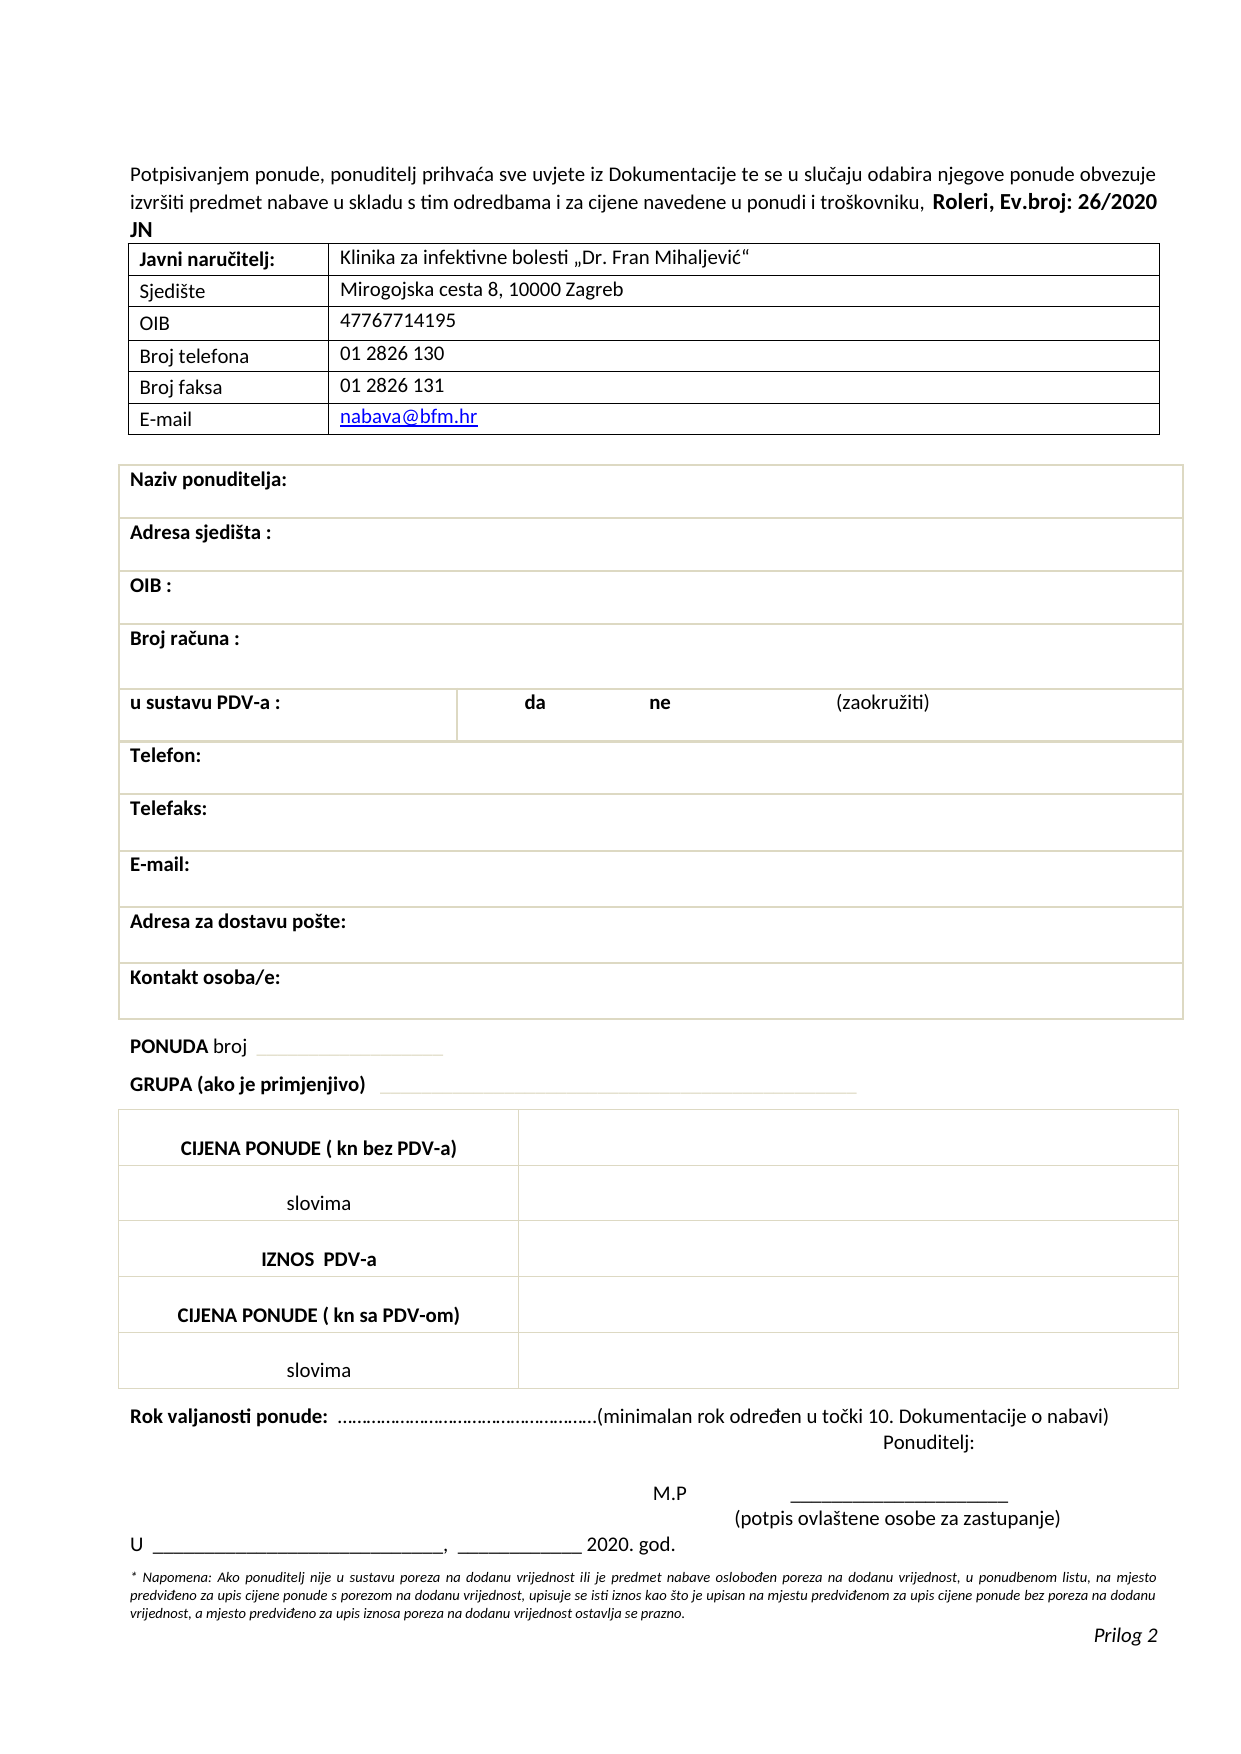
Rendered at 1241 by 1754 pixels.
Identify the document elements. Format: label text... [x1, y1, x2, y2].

table_cell Telefon: [120, 743, 1182, 793]
text M.P _____________________ [130, 1480, 1157, 1505]
table_cell CIJENA PONUDE ( kn sa PDV-om) [119, 1277, 518, 1332]
table_cell Broj računa : [120, 625, 1182, 687]
table_cell u sustavu PDV-a : [120, 690, 456, 740]
text GRUPA (ako je primjenjivo) ______________________________________________ [130, 1071, 1157, 1096]
text Potpisivanjem ponude, ponuditelj prihvaća sve uvjete iz Dokumentacije te se u slučaju odabira njegove ponude obvezuje izvršiti predmet nabave u skladu s tim odredbama i za cijene navedene u ponudi i troškovniku, Roleri, Ev.broj: 26/2020 JN [130, 162, 1157, 243]
table_cell da ne (zaokružiti) [458, 690, 1182, 740]
table_cell Adresa za dostavu pošte: [120, 908, 1182, 962]
table_cell E-mail: [120, 852, 1182, 906]
table_cell OIB : [120, 572, 1182, 623]
table_cell Broj telefona [129, 341, 328, 371]
text Prilog 2 [130, 1622, 1157, 1648]
table_header Klinika za infektivne bolesti „Dr. Fran Mihaljević“ [329, 244, 1159, 275]
table_cell Telefaks: [120, 795, 1182, 849]
table_cell E-mail [129, 404, 328, 434]
text * Napomena: Ako ponuditelj nije u sustavu poreza na dodanu vrijednost ili je predmet nabave oslobođen poreza na dodanu vrijednost, u ponudbenom listu, na mjesto predviđeno za upis cijene ponude s porezom na dodanu vrijednost, upisuje se isti iznos kao što je upisan na mjestu predviđenom za upis cijene ponude bez poreza na dodanu vrijednost, a mjesto predviđeno za upis iznosa poreza na dodanu vrijednost ostavlja se prazno. [130, 1569, 1157, 1622]
table_cell 47767714195 [329, 307, 1159, 339]
table_header [519, 1110, 1178, 1164]
table_cell slovima [119, 1166, 518, 1220]
table_cell IZNOS PDV-a [119, 1221, 518, 1276]
table_cell [519, 1333, 1178, 1387]
text Rok valjanosti ponude: ………………………………………………(minimalan rok određen u točki 10. Dokumentacije o nabavi) [130, 1404, 1157, 1429]
table_cell OIB [129, 307, 328, 339]
table_cell 01 2826 130 [329, 341, 1159, 371]
text Ponuditelj: [277, 1429, 1157, 1454]
table_cell [519, 1166, 1178, 1220]
table_cell slovima [119, 1333, 518, 1387]
table_cell 01 2826 131 [329, 372, 1159, 403]
table_header Javni naručitelj: [129, 244, 328, 275]
table_cell Broj faksa [129, 372, 328, 403]
table_cell nabava@bfm.hr [329, 404, 1159, 434]
table_header CIJENA PONUDE ( kn bez PDV-a) [119, 1110, 518, 1164]
text U ____________________________, ____________ 2020. god. [130, 1531, 1157, 1556]
table_cell Sjedište [129, 276, 328, 306]
table_cell Kontakt osoba/e: [120, 964, 1182, 1018]
table_header Naziv ponuditelja: [120, 466, 1182, 517]
text PONUDA broj __________________ [130, 1033, 1157, 1058]
table_cell Adresa sjedišta : [120, 519, 1182, 570]
table_cell [519, 1277, 1178, 1332]
table_cell [519, 1221, 1178, 1276]
table_cell Mirogojska cesta 8, 10000 Zagreb [329, 276, 1159, 306]
text (potpis ovlaštene osobe za zastupanje) [204, 1505, 1157, 1531]
